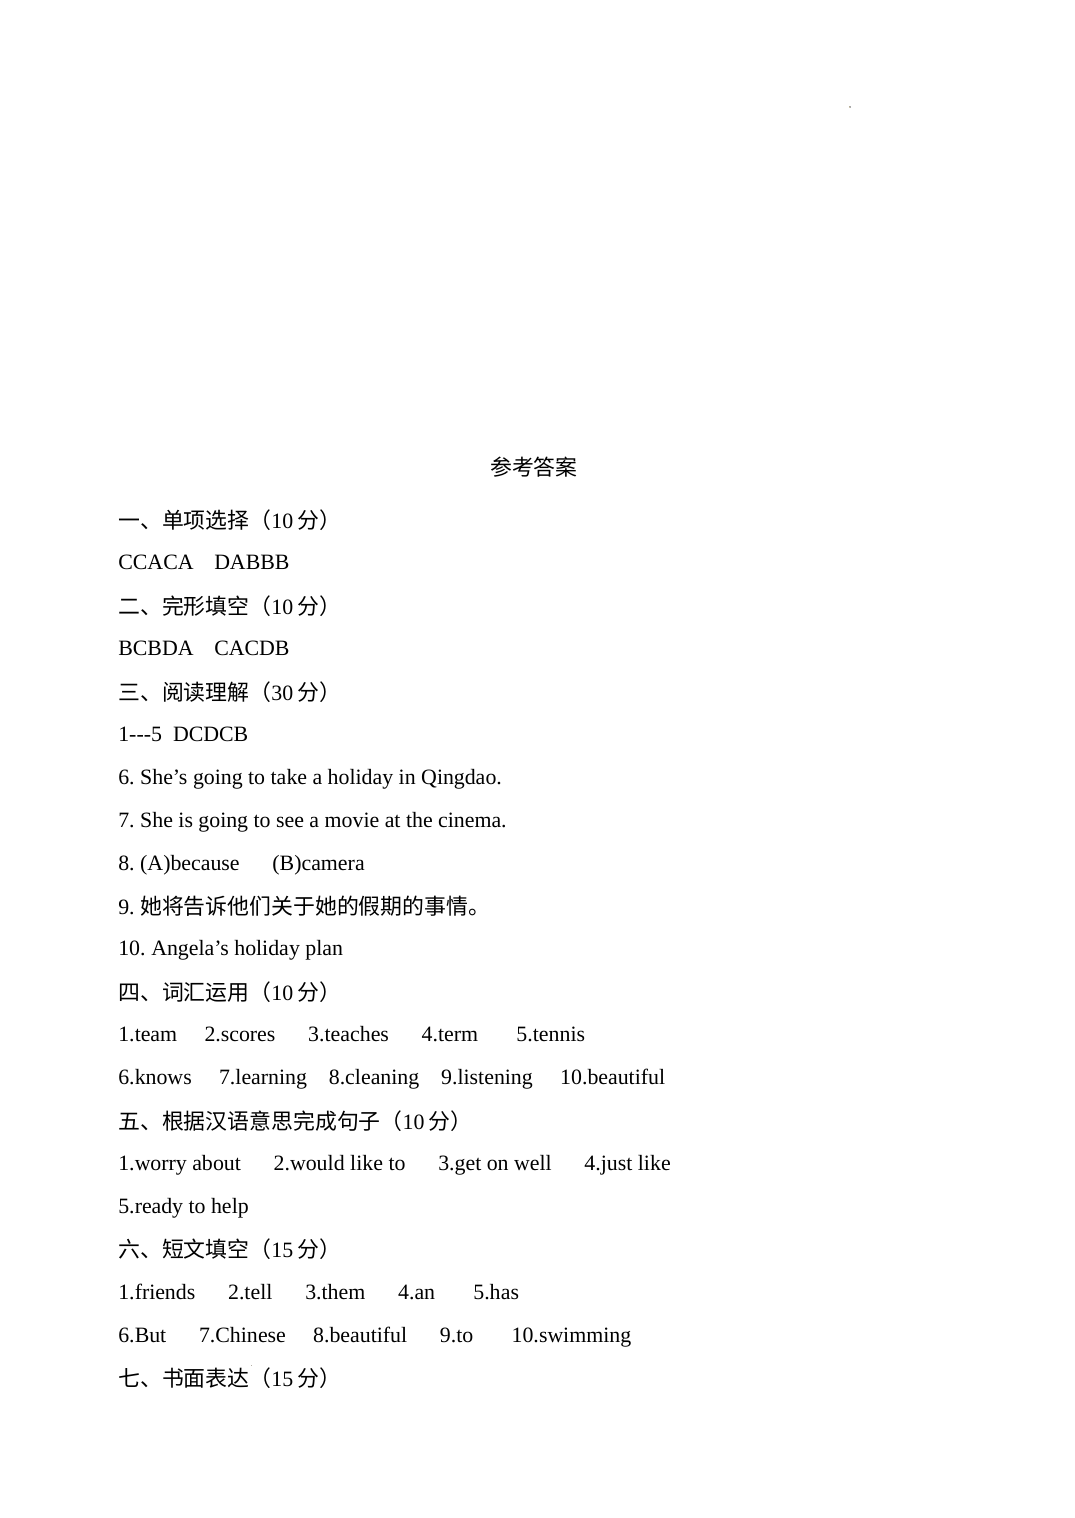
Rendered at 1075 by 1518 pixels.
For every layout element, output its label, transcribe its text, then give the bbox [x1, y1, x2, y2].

list She’s going to take a holiday in Qingdao. [118, 760, 957, 792]
list 6.But 7.Chinese 8.beautiful 9.to 10.swimming [118, 1318, 957, 1350]
list She is going to see a movie at the cinema. [118, 803, 957, 835]
list Angela’s holiday plan [118, 932, 957, 964]
list 5.ready to help [118, 1189, 957, 1222]
list 五、根据汉语意思完成句子（10分） [118, 1103, 957, 1136]
list 她将告诉他们关于她的假期的事情。 [118, 889, 957, 921]
list 1.friends 2.tell 3.them 4.an 5.has [118, 1275, 957, 1307]
list (A)because (B)camera [118, 846, 957, 878]
list 短文填空（15分） [118, 1232, 957, 1264]
list 完形填空（10分） [118, 588, 957, 621]
list --5 DCDCB [118, 717, 957, 749]
list 6.knows 7.learning 8.cleaning 9.listening 10.beautiful [118, 1060, 957, 1093]
list 单项选择（10分） [118, 502, 957, 535]
list 1.team 2.scores 3.teaches 4.term 5.tennis [118, 1017, 957, 1050]
list 参考答案 [118, 449, 957, 482]
list CCACA DABBB [118, 545, 957, 578]
list 阅读理解（30分） [118, 674, 957, 707]
list BCBDA CACDB [118, 631, 957, 664]
list 1.worry about 2.would like to 3.get on well 4.just like [118, 1146, 957, 1179]
list 七、书面表达（15分） [118, 1361, 957, 1393]
list 四、词汇运用（10分） [118, 974, 957, 1007]
